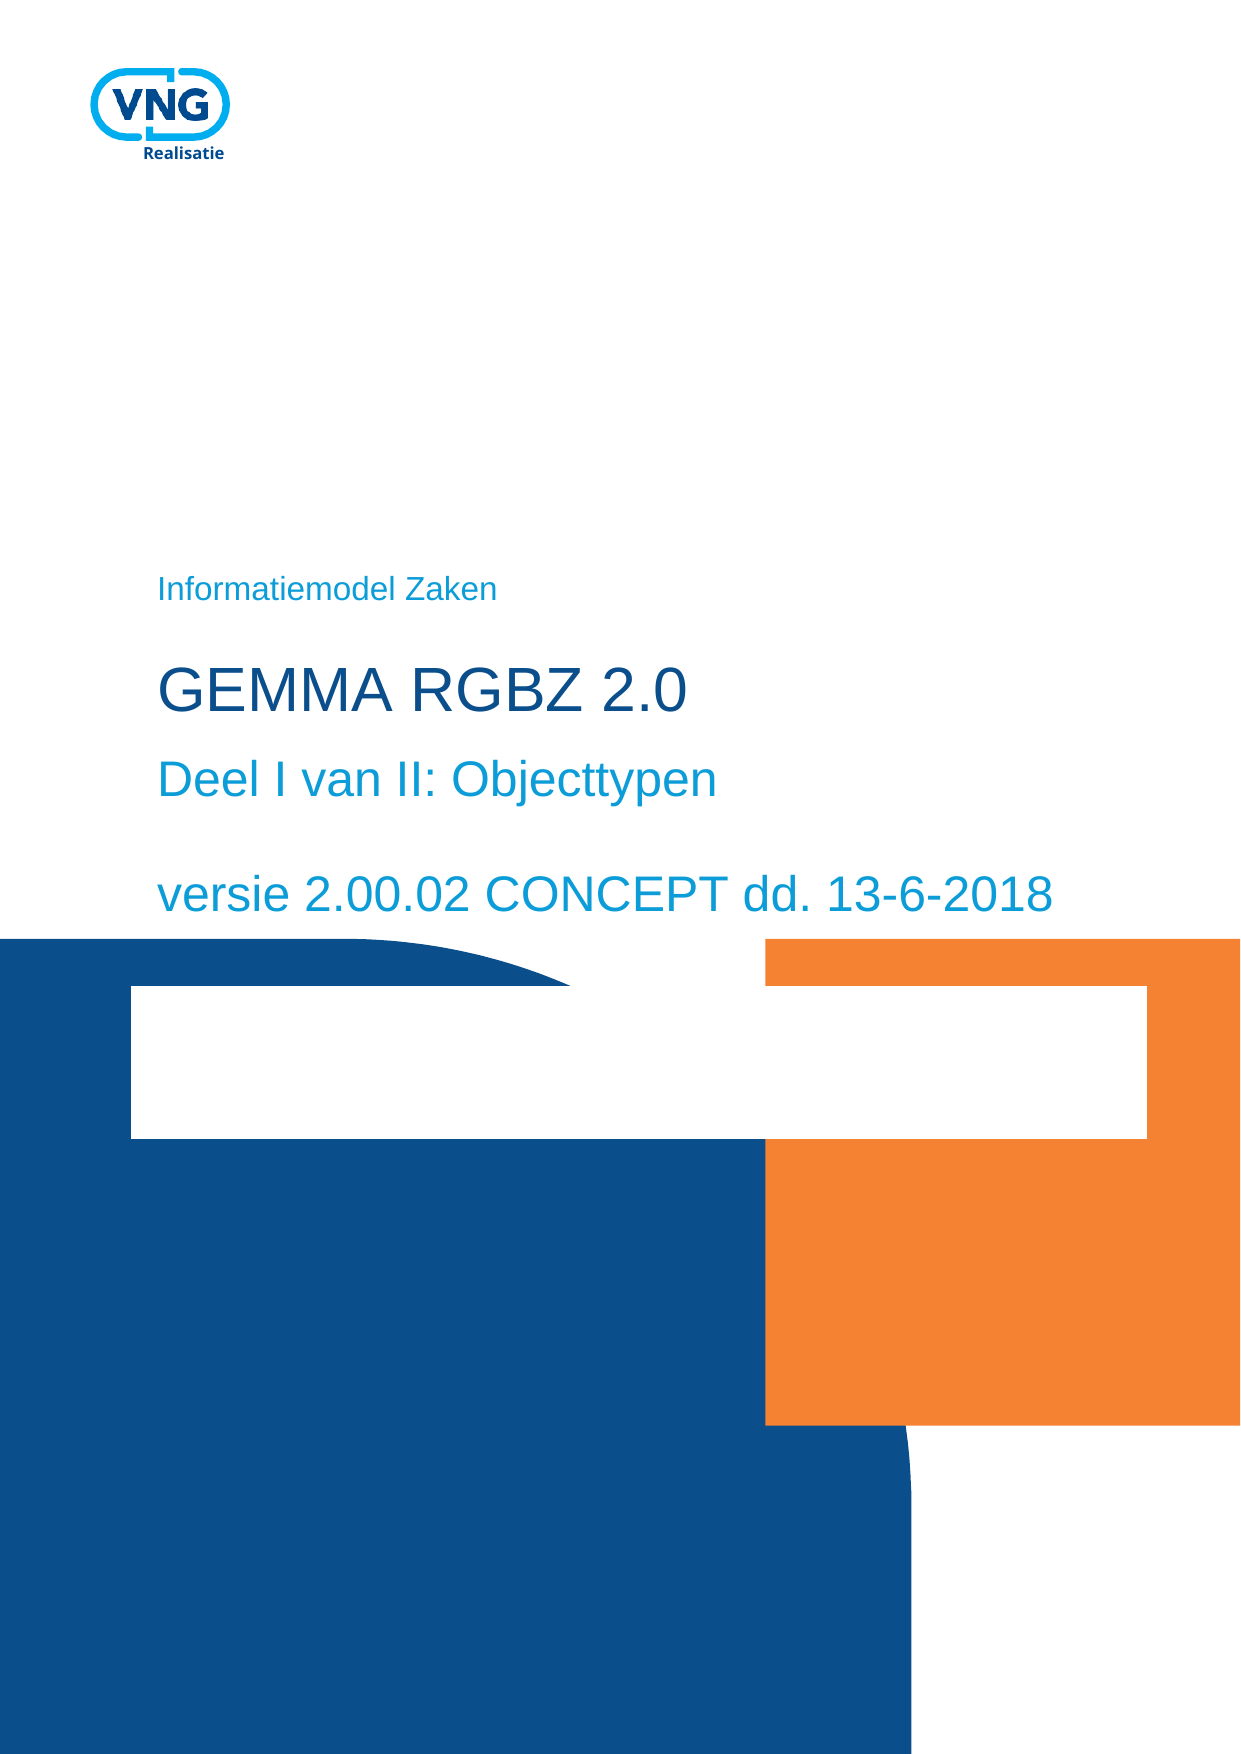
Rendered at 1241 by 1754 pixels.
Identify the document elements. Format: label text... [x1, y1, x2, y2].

picture [178, 88, 208, 121]
text Deel I van II: Objecttypen versie 2.00.02 CONCEPT dd. 13-6-2018 [157, 749, 1128, 922]
text GEMMA RGBZ 2.0 [157, 653, 1128, 724]
picture [112, 89, 175, 120]
text Informatiemodel Zaken [157, 569, 1128, 607]
